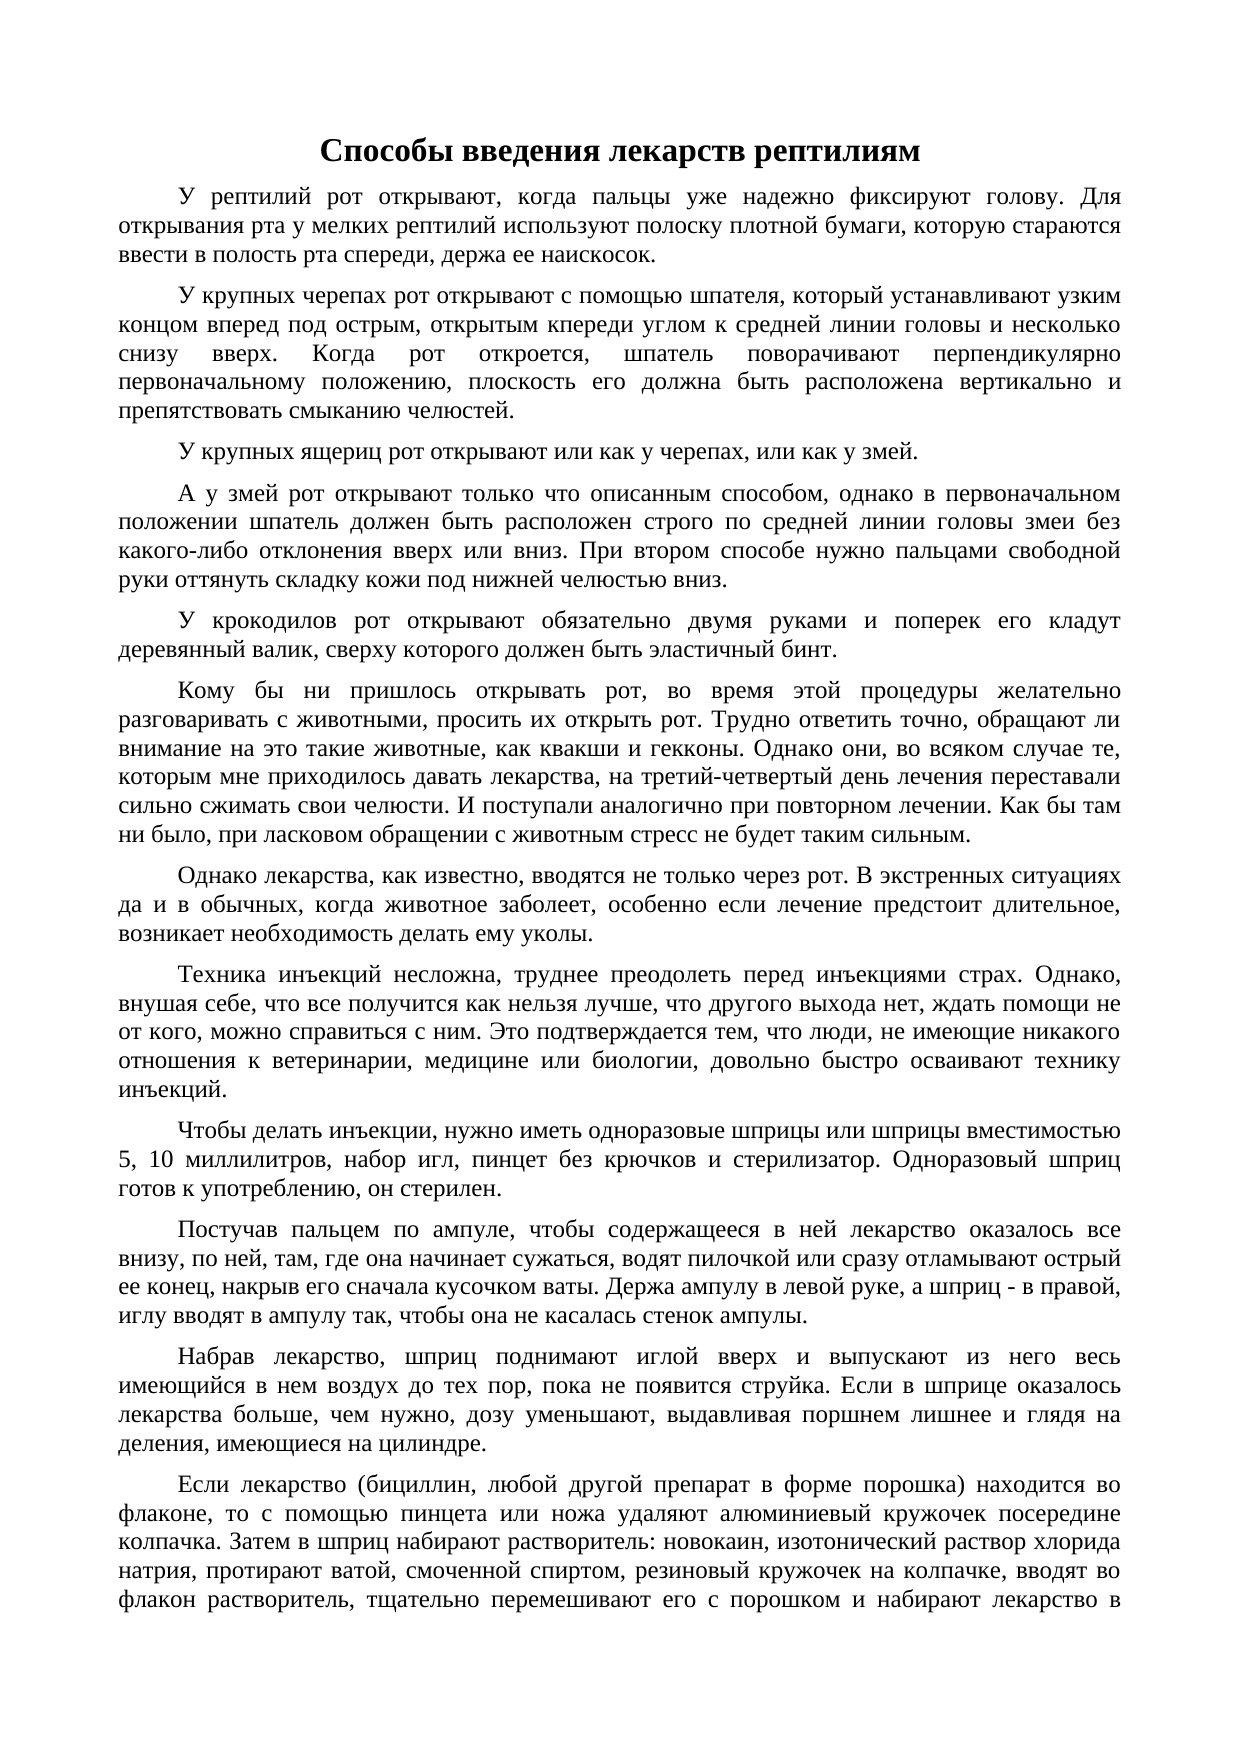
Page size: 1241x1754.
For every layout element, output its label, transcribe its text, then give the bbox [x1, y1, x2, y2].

text Однако лекарства, как известно, вводятся не только через рот. В экстренных ситуациях да и в обычных, когда животное заболеет, особенно если лечение предстоит длительное, возникает необходимость делать ему уколы. [118, 860, 1122, 946]
text У крупных ящериц рот открывают или как у черепах, или как у змей. [118, 436, 1122, 465]
text Набрав лекарство, шприц поднимают иглой вверх и выпускают из него весь имеющийся в нем воздух до тех пор, пока не появится струйка. Если в шприце оказалось лекарства больше, чем нужно, дозу уменьшают, выдавливая поршнем лишнее и глядя на деления, имеющиеся на цилиндре. [118, 1341, 1122, 1456]
text А у змей рот открывают только что описанным способом, однако в первоначальном положении шпатель должен быть расположен строго по средней линии головы змеи без какого-либо отклонения вверх или вниз. При втором способе нужно пальцами свободной руки оттянуть складку кожи под нижней челюстью вниз. [118, 478, 1122, 593]
text Чтобы делать инъекции, нужно иметь одноразовые шприцы или шприцы вместимостью 5, 10 миллилитров, набор игл, пинцет без крючков и стерилизатор. Одноразовый шприц готов к употреблению, он стерилен. [118, 1115, 1122, 1201]
text Постучав пальцем по ампуле, чтобы содержащееся в ней лекарство оказалось все внизу, по ней, там, где она начинает сужаться, водят пилочкой или сразу отламывают острый ее конец, накрыв его сначала кусочком ваты. Держа ампулу в левой руке, а шприц - в правой, иглу вводят в ампулу так, чтобы она не касалась стенок ампулы. [118, 1214, 1122, 1329]
text У рептилий рот открывают, когда пальцы уже надежно фиксируют голову. Для открывания рта у мелких рептилий используют полоску плотной бумаги, которую стараются ввести в полость рта спереди, держа ее наискосок. [118, 181, 1122, 268]
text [118, 1469, 1122, 1613]
text Кому бы ни пришлось открывать рот, во время этой процедуры желательно разговаривать с животными, просить их открыть рот. Трудно ответить точно, обращают ли внимание на это такие животные, как квакши и гекконы. Однако они, во всяком случае те, которым мне приходилось давать лекарства, на третий-четвертый день лечения переставали сильно сжимать свои челюсти. И поступали аналогично при повторном лечении. Как бы там ни было, при ласковом обращении с животным стресс не будет таким сильным. [118, 675, 1122, 848]
text У крупных черепах рот открывают с помощью шпателя, который устанавливают узким концом вперед под острым, открытым кпереди углом к средней линии головы и несколько снизу вверх. Когда рот откроется, шпатель поворачивают перпендикулярно первоначальному положению, плоскость его должна быть расположена вертикально и препятствовать смыканию челюстей. [118, 280, 1122, 424]
text Техника инъекций несложна, труднее преодолеть перед инъекциями страх. Однако, внушая себе, что все получится как нельзя лучше, что другого выхода нет, ждать помощи не от кого, можно справиться с ним. Это подтверждается тем, что люди, не имеющие никакого отношения к ветеринарии, медицине или биологии, довольно быстро осваивают технику инъекций. [118, 959, 1122, 1103]
text Способы введения лекарств рептилиям [118, 131, 1122, 169]
text У крокодилов рот открывают обязательно двумя руками и поперек его кладут деревянный валик, сверху которого должен быть эластичный бинт. [118, 605, 1122, 663]
